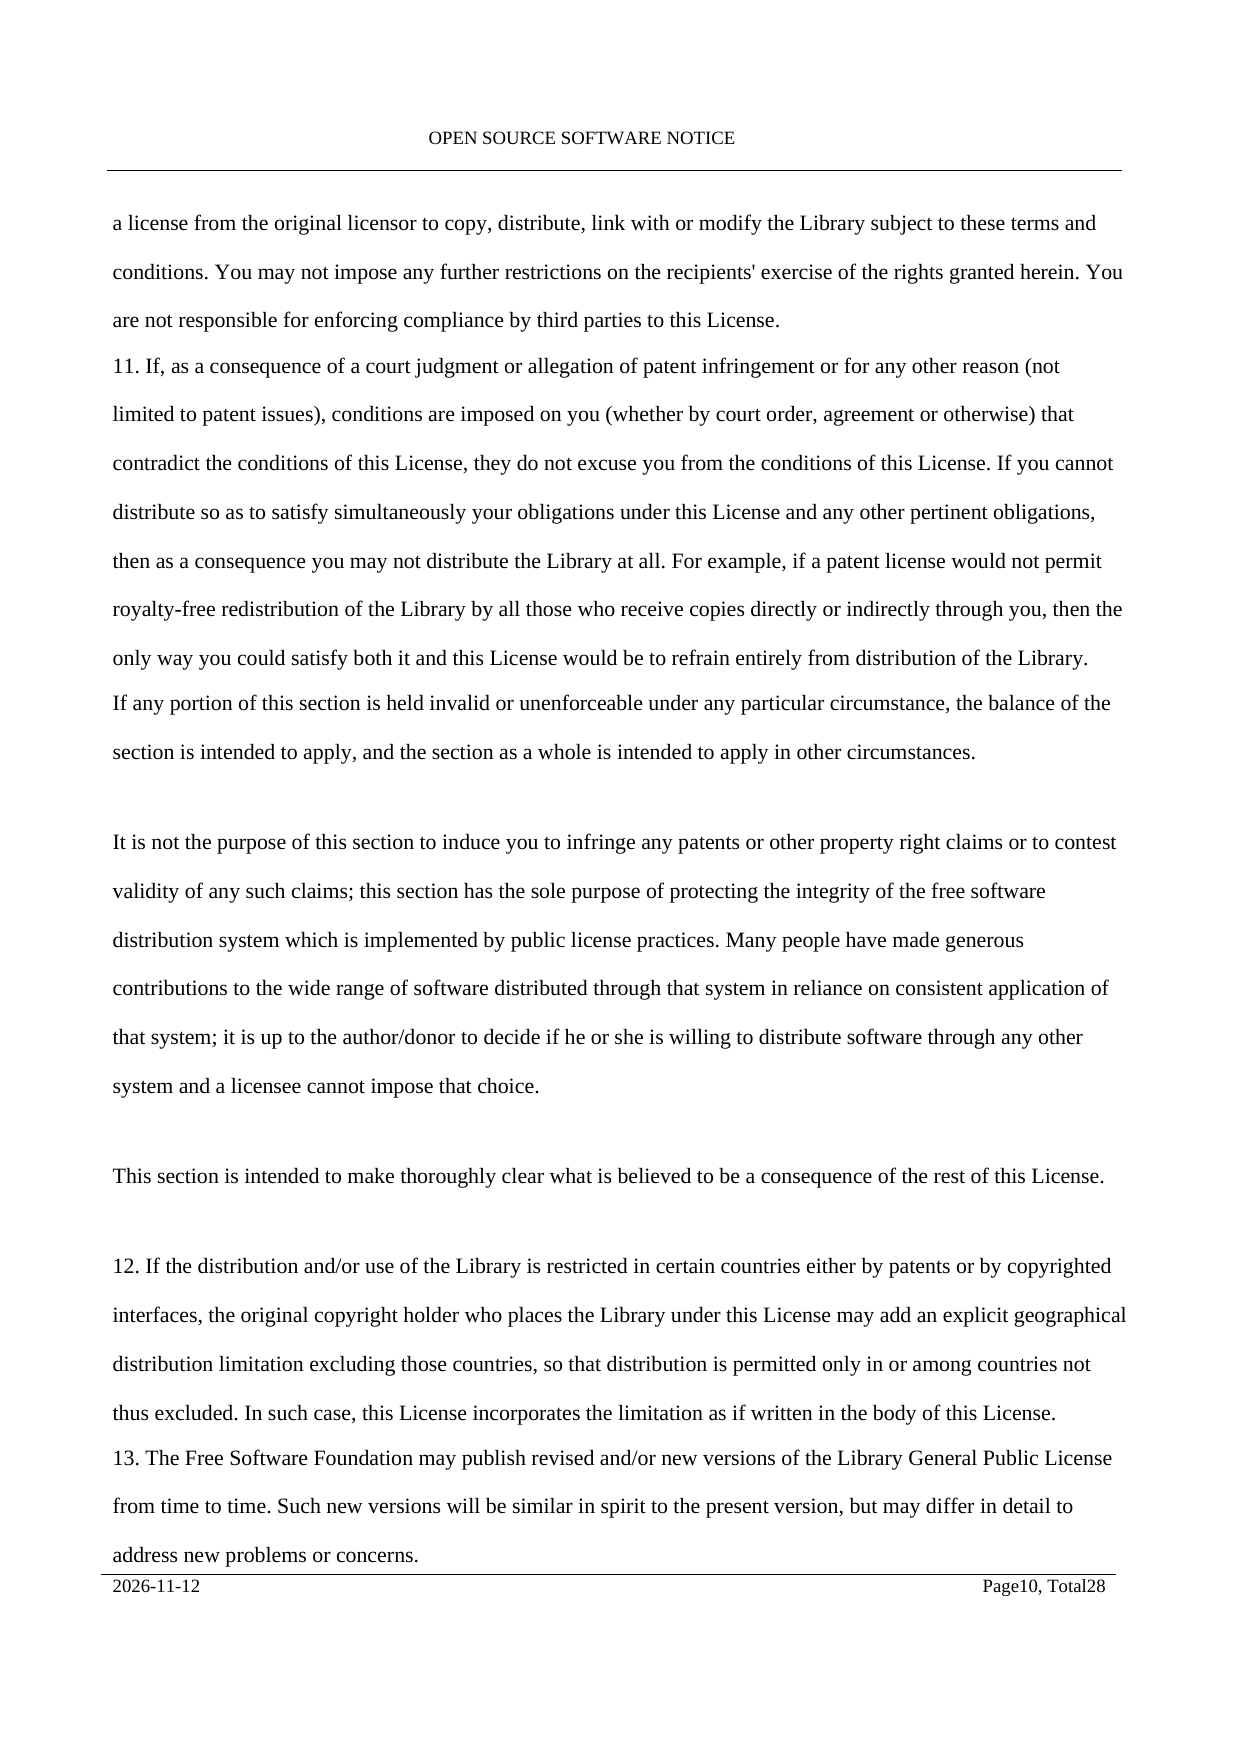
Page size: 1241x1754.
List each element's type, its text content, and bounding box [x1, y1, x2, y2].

text 13. The Free Software Foundation may publish revised and/or new versions of the Library General Public License from time to time. Such new versions will be similar in spirit to the present version, but may differ in detail to address new problems or concerns. [112, 1441, 1128, 1571]
text 11. If, as a consequence of a court judgment or allegation of patent infringement or for any other reason (not limited to patent issues), conditions are imposed on you (whether by court order, agreement or otherwise) that contradict the conditions of this License, they do not excuse you from the conditions of this License. If you cannot distribute so as to satisfy simultaneously your obligations under this License and any other pertinent obligations, then as a consequence you may not distribute the Library at all. For example, if a patent license would not permit royalty-free redistribution of the Library by all those who receive copies directly or indirectly through you, then the only way you could satisfy both it and this License would be to refrain entirely from distribution of the Library. [112, 349, 1128, 674]
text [112, 206, 1128, 336]
text It is not the purpose of this section to induce you to infringe any patents or other property right claims or to contest validity of any such claims; this section has the sole purpose of protecting the integrity of the free software distribution system which is implemented by public license practices. Many people have made generous contributions to the wide range of software distributed through that system in reliance on consistent application of that system; it is up to the author/donor to decide if he or she is willing to distribute software through any other system and a licensee cannot impose that choice. [112, 826, 1128, 1102]
text This section is intended to make thoroughly clear what is believed to be a consequence of the rest of this License. [112, 1159, 1128, 1192]
text 12. If the distribution and/or use of the Library is restricted in certain countries either by patents or by copyrighted interfaces, the original copyright holder who places the Library under this License may add an explicit geographical distribution limitation excluding those countries, so that distribution is permitted only in or among countries not thus excluded. In such case, this License incorporates the limitation as if written in the body of this License. [112, 1250, 1128, 1428]
text If any portion of this section is held invalid or unenforceable under any particular circumstance, the balance of the section is intended to apply, and the section as a whole is intended to apply in other circumstances. [112, 687, 1128, 768]
